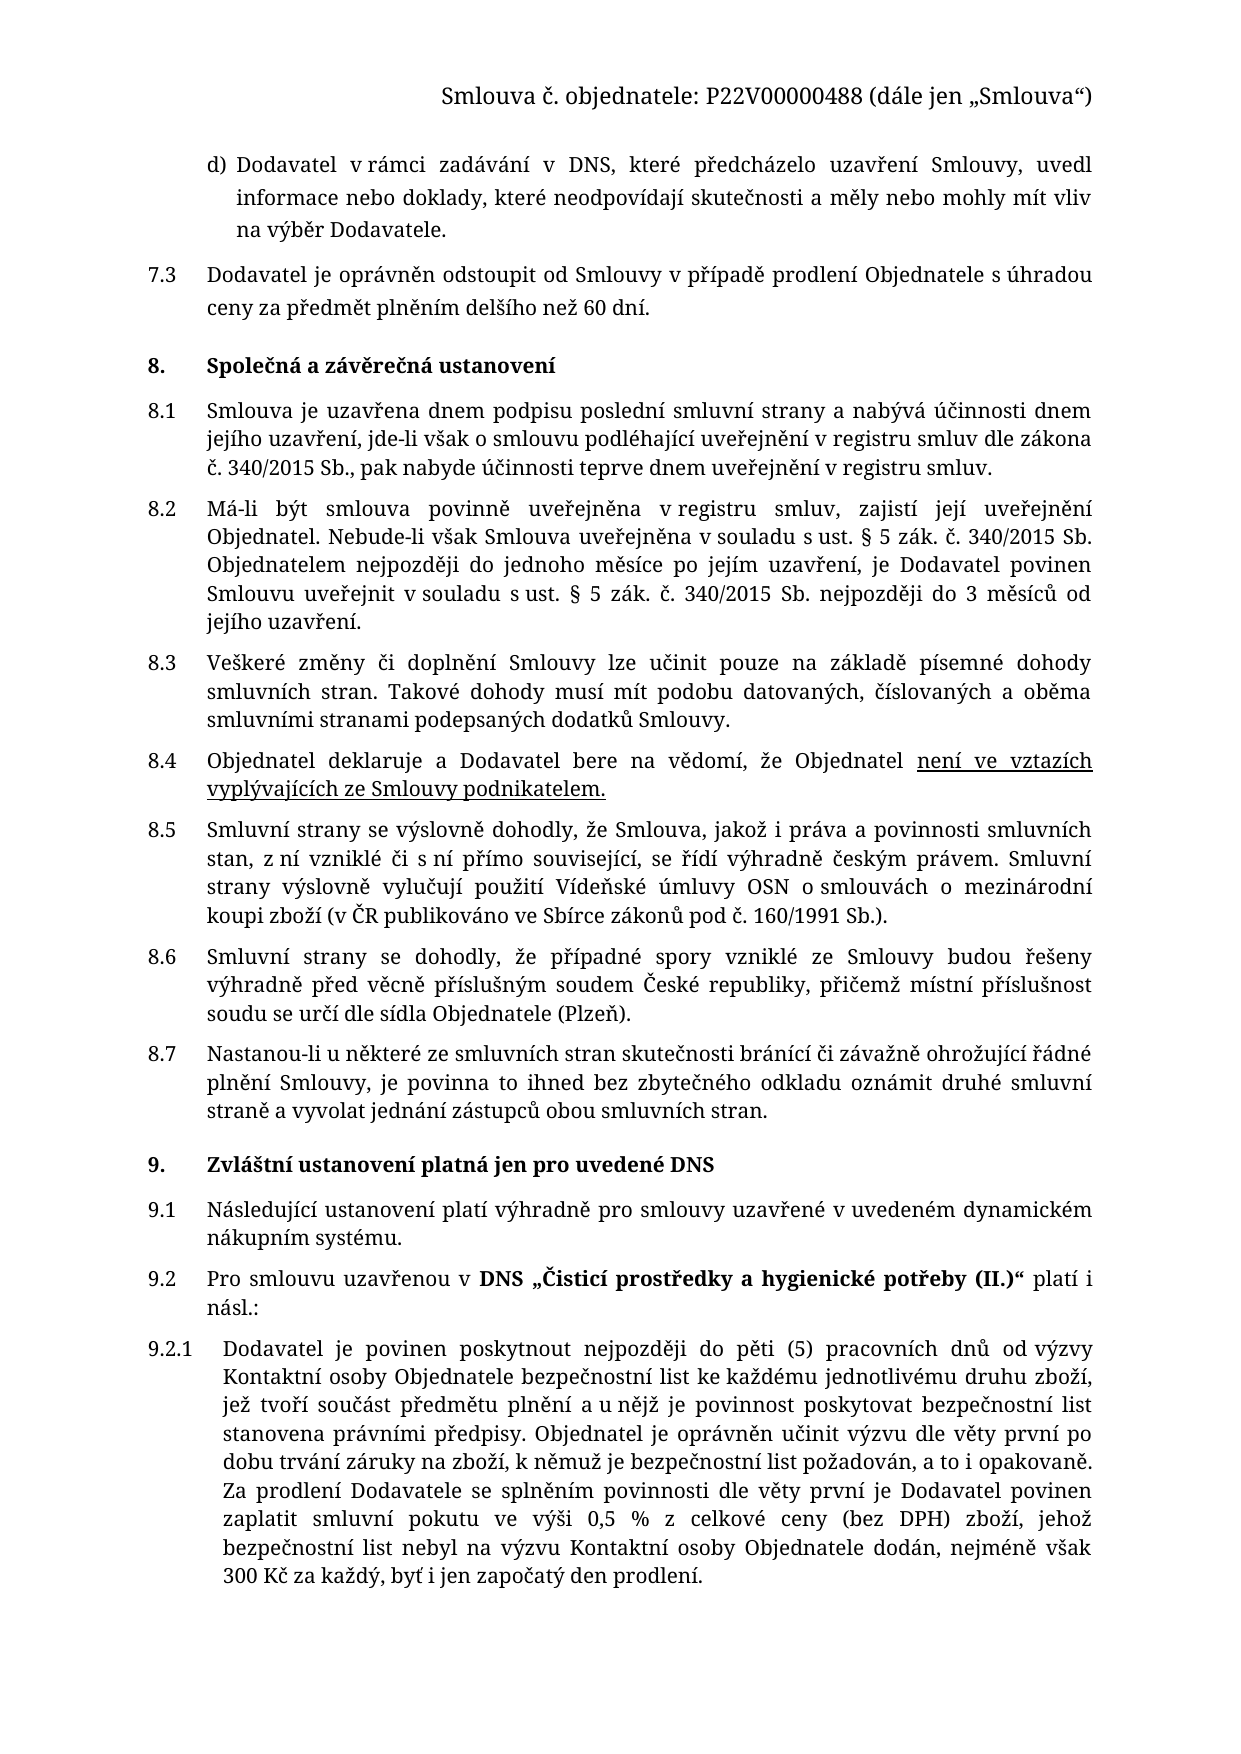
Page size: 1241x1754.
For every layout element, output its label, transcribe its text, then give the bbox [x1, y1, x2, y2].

list Má-li být smlouva povinně uveřejněna v registru smluv, zajistí její uveřejnění Objednatel. Nebude-li však Smlouva uveřejněna v souladu s ust. § 5 zák. č. 340/2015 Sb. Objednatelem nejpozději do jednoho měsíce po jejím uzavření, je Dodavatel povinen Smlouvu uveřejnit v souladu s ust. § 5 zák. č. 340/2015 Sb. nejpozději do 3 měsíců od jejího uzavření. [148, 494, 1093, 636]
list Objednatel deklaruje a Dodavatel bere na vědomí, že Objednatel není ve vztazích vyplývajících ze Smlouvy podnikatelem. [148, 746, 1093, 803]
list Nastanou-li u některé ze smluvních stran skutečnosti bránící či závažně ohrožující řádné plnění Smlouvy, je povinna to ihned bez zbytečného odkladu oznámit druhé smluvní straně a vyvolat jednání zástupců obou smluvních stran. [148, 1039, 1093, 1125]
list Smluvní strany se dohodly, že případné spory vzniklé ze Smlouvy budou řešeny výhradně před věcně příslušným soudem České republiky, přičemž místní příslušnost soudu se určí dle sídla Objednatele (Plzeň). [148, 942, 1093, 1027]
list Společná a závěrečná ustanovení [148, 351, 1093, 379]
list Smluvní strany se výslovně dohodly, že Smlouva, jakož i práva a povinnosti smluvních stan, z ní vzniklé či s ní přímo související, se řídí výhradně českým právem. Smluvní strany výslovně vylučují použití Vídeňské úmluvy OSN o smlouvách o mezinárodní koupi zboží (v ČR publikováno ve Sbírce zákonů pod č. 160/1991 Sb.). [148, 816, 1093, 929]
list Zvláštní ustanovení platná jen pro uvedené DNS [148, 1150, 1093, 1178]
list Dodavatel je oprávněn odstoupit od Smlouvy v případě prodlení Objednatele s úhradou ceny za předmět plněním delšího než 60 dní. [148, 261, 1093, 322]
list Smlouva je uzavřena dnem podpisu poslední smluvní strany a nabývá účinnosti dnem jejího uzavření, jde-li však o smlouvu podléhající uveřejnění v registru smluv dle zákona č. 340/2015 Sb., pak nabyde účinnosti teprve dnem uveřejnění v registru smluv. [148, 396, 1093, 481]
list Následující ustanovení platí výhradně pro smlouvy uzavřené v uvedeném dynamickém nákupním systému. [148, 1195, 1093, 1252]
list Veškeré změny či doplnění Smlouvy lze učinit pouze na základě písemné dohody smluvních stran. Takové dohody musí mít podobu datovaných, číslovaných a oběma smluvními stranami podepsaných dodatků Smlouvy. [148, 648, 1093, 734]
list Pro smlouvu uzavřenou v DNS „Čisticí prostředky a hygienické potřeby (II.)“ platí i násl.: [148, 1264, 1093, 1321]
list Dodavatel je povinen poskytnout nejpozději do pěti (5) pracovních dnů od výzvy Kontaktní osoby Objednatele bezpečnostní list ke každému jednotlivému druhu zboží, jež tvoří součást předmětu plnění a u nějž je povinnost poskytovat bezpečnostní list stanovena právními předpisy. Objednatel je oprávněn učinit výzvu dle věty první po dobu trvání záruky na zboží, k němuž je bezpečnostní list požadován, a to i opakovaně. Za prodlení Dodavatele se splněním povinnosti dle věty první je Dodavatel povinen zaplatit smluvní pokutu ve výši 0,5 % z celkové ceny (bez DPH) zboží, jehož bezpečnostní list nebyl na výzvu Kontaktní osoby Objednatele dodán, nejméně však 300 Kč za každý, byť i jen započatý den prodlení. [148, 1334, 1093, 1590]
list Dodavatel v rámci zadávání v DNS, které předcházelo uzavření Smlouvy, uvedl informace nebo doklady, které neodpovídají skutečnosti a měly nebo mohly mít vliv na výběr Dodavatele. [207, 150, 1093, 244]
